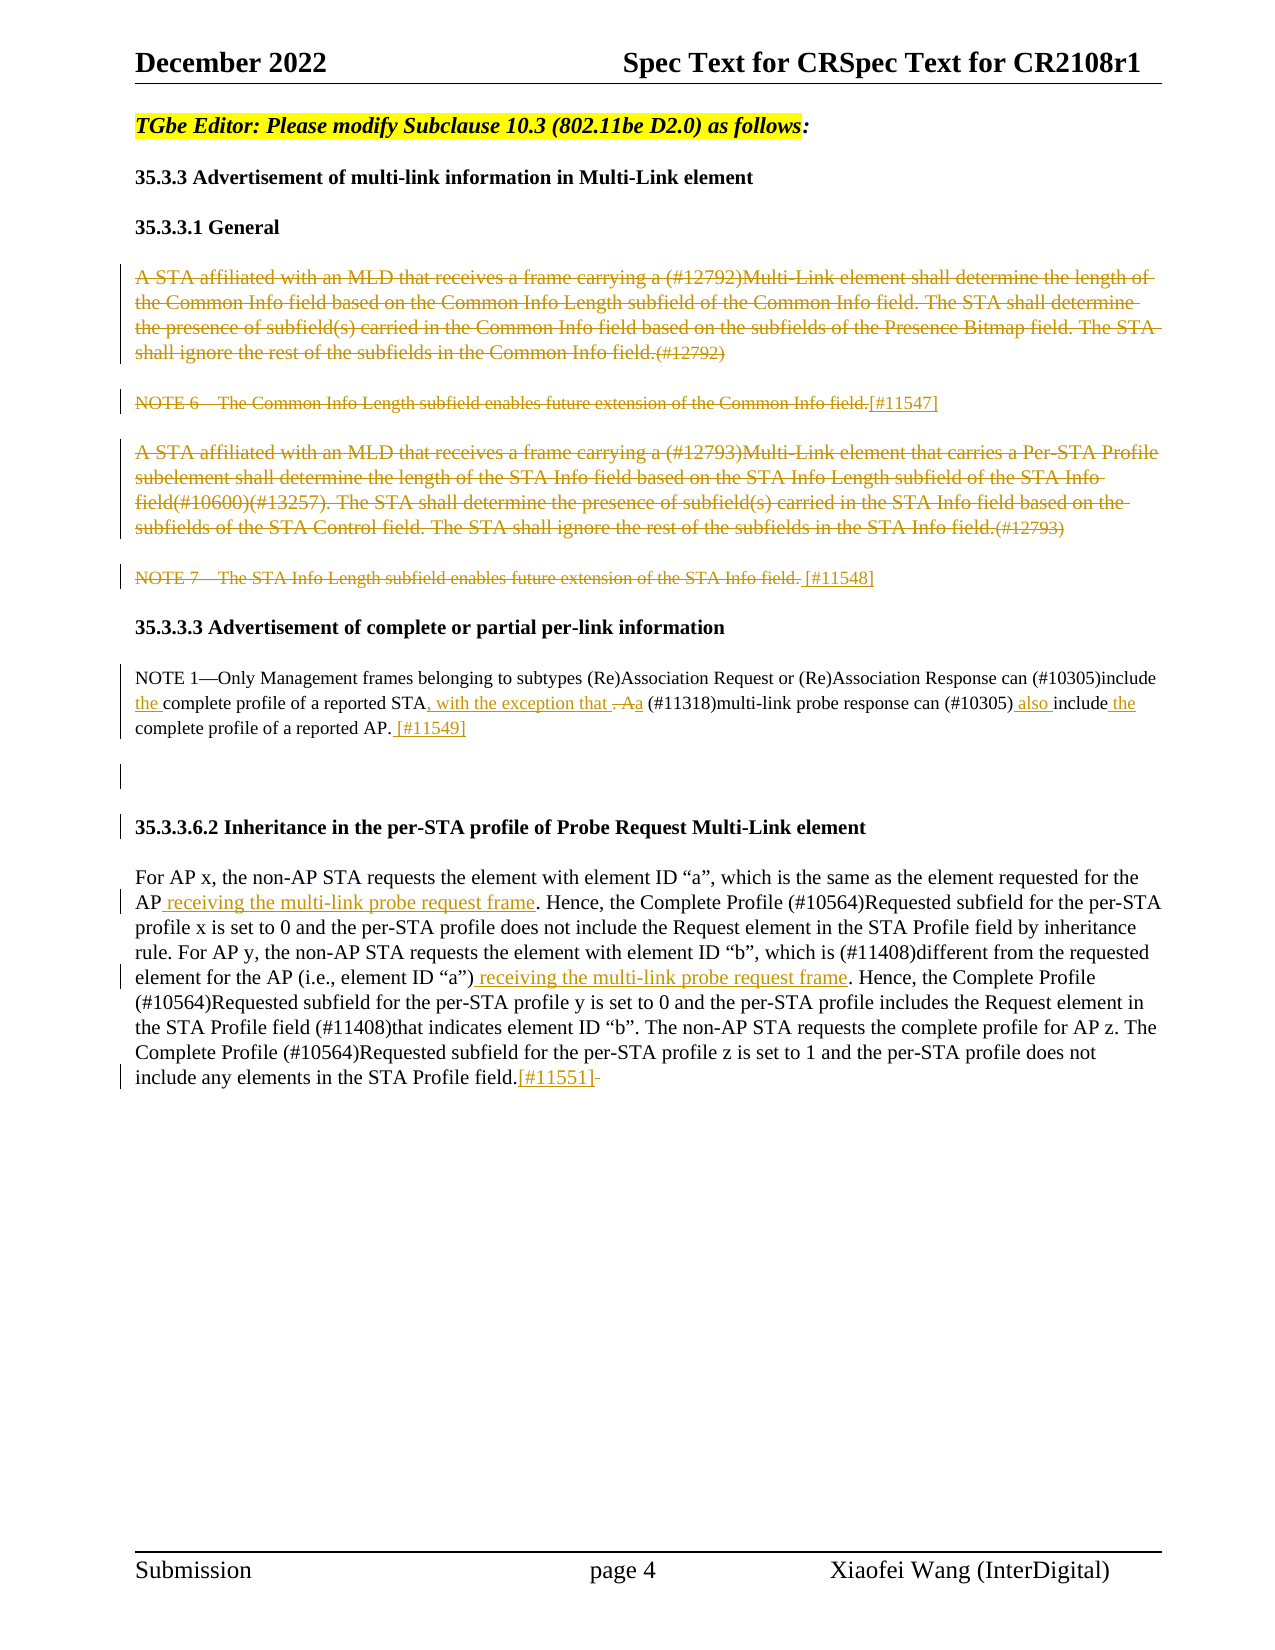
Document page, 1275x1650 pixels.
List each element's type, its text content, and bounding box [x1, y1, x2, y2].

text For AP x, the non-AP STA requests the element with element ID “a”, which is the same as the element requested for the AP. Hence, the Complete Profile (#10564)Requested subfield for the per-STA profile x is set to 0 and the per-STA profile does not include the Request element in the STA Profile field by inheritance rule. For AP y, the non-AP STA requests the element with element ID “b”, which is (#11408)different from the requested element for the AP (i.e., element ID “a”). Hence, the Complete Profile (#10564)Requested subfield for the per-STA profile y is set to 0 and the per-STA profile includes the Request element in the STA Profile field (#11408)that indicates element ID “b”. The non-AP STA requests the complete profile for AP z. The Complete Profile (#10564)Requested subfield for the per-STA profile z is set to 1 and the per-STA profile does not include any elements in the STA Profile field. [135, 864, 1162, 1089]
text 35.3.3.3 Advertisement of complete or partial per-link information [135, 614, 1162, 639]
text TGbe Editor: Please modify Subclause 10.3 (802.11be D2.0) as follows: [135, 112, 1162, 139]
text 35.3.3 Advertisement of multi-link information in Multi-Link element [135, 164, 1162, 189]
text NOTE 1—Only Management frames belonging to subtypes (Re)Association Request or (Re)Association Response can (#10305)include complete profile of a reported STA (#11318)multi-link probe response can (#10305)include complete profile of a reported AP. [135, 664, 1162, 739]
text 35.3.3.1 General [135, 214, 1162, 239]
text 35.3.3.6.2 Inheritance in the per-STA profile of Probe Request Multi-Link element [135, 814, 1162, 839]
